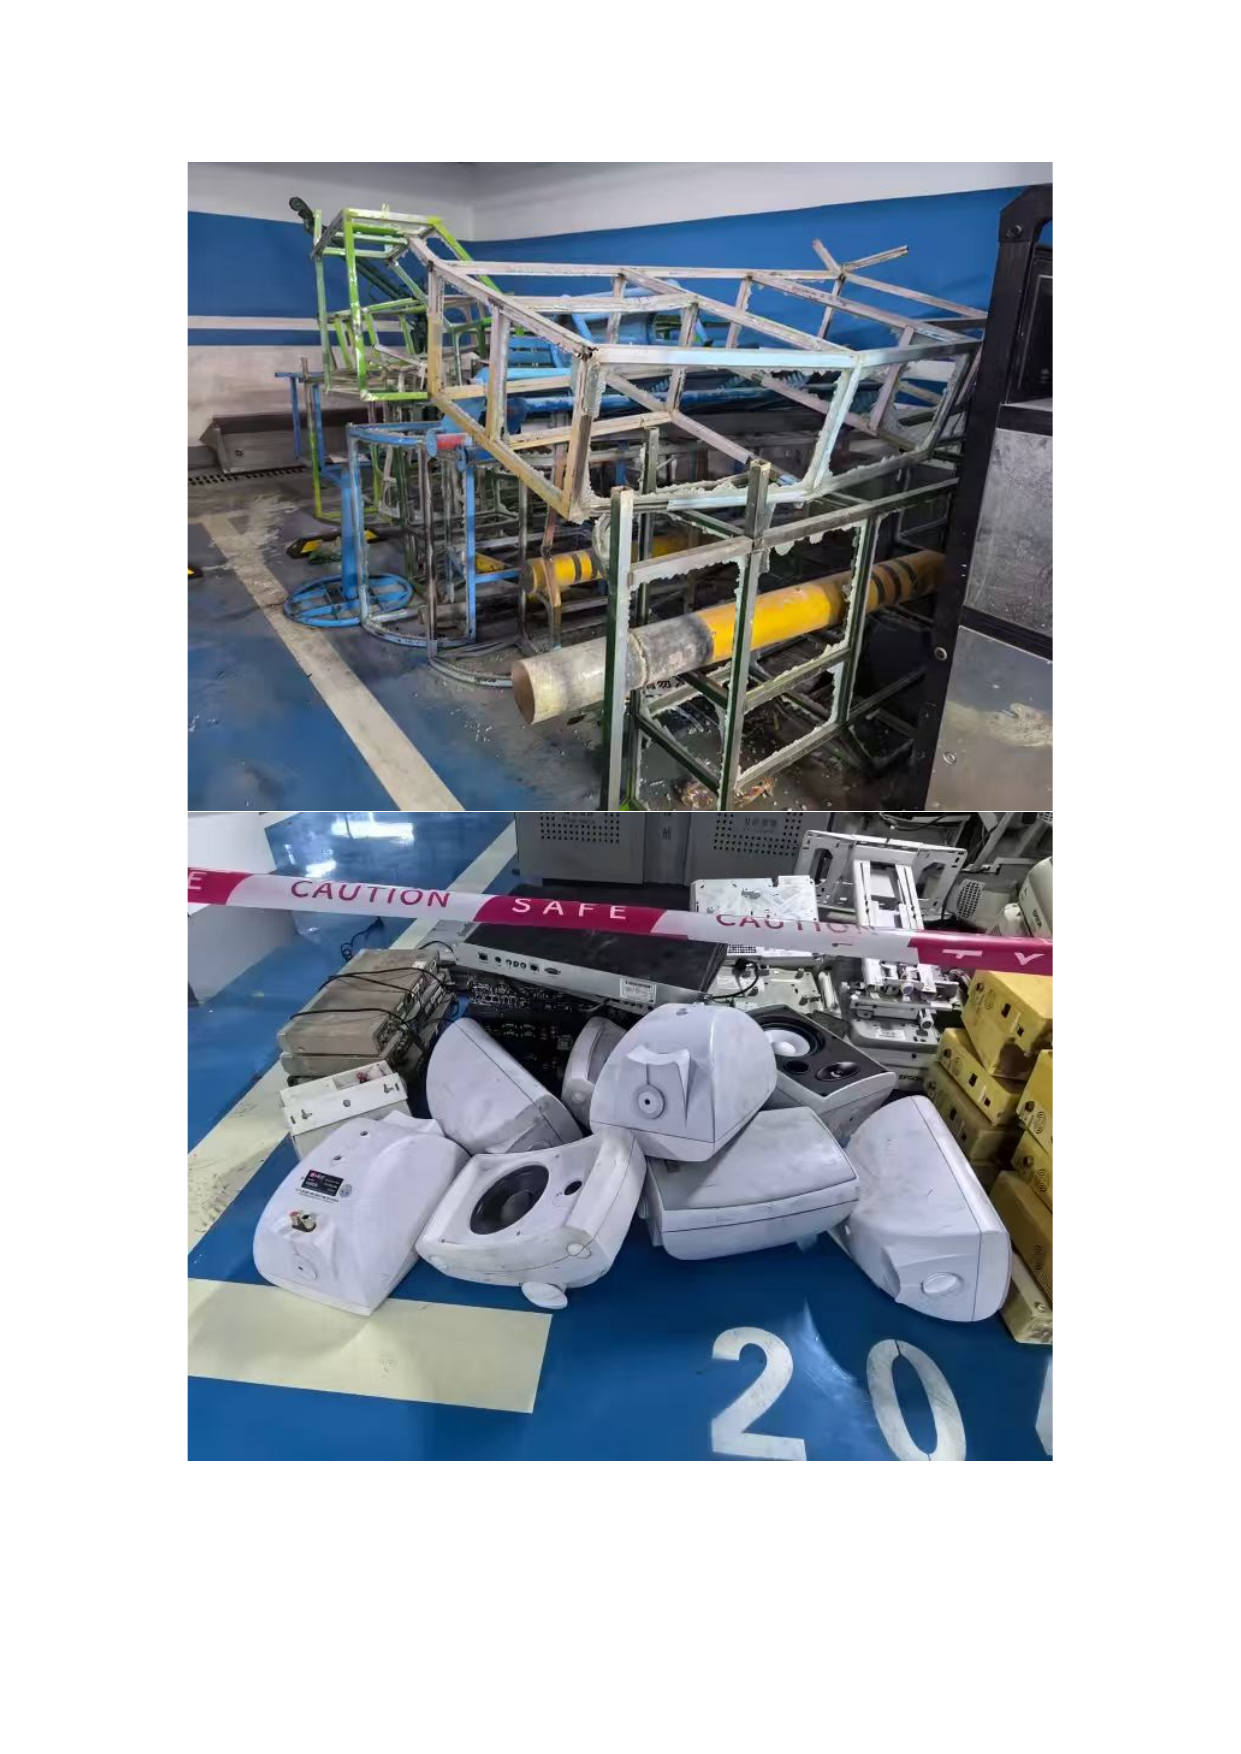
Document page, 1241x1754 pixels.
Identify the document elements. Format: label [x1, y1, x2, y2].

picture [187, 162, 1053, 811]
picture [187, 812, 1053, 1461]
